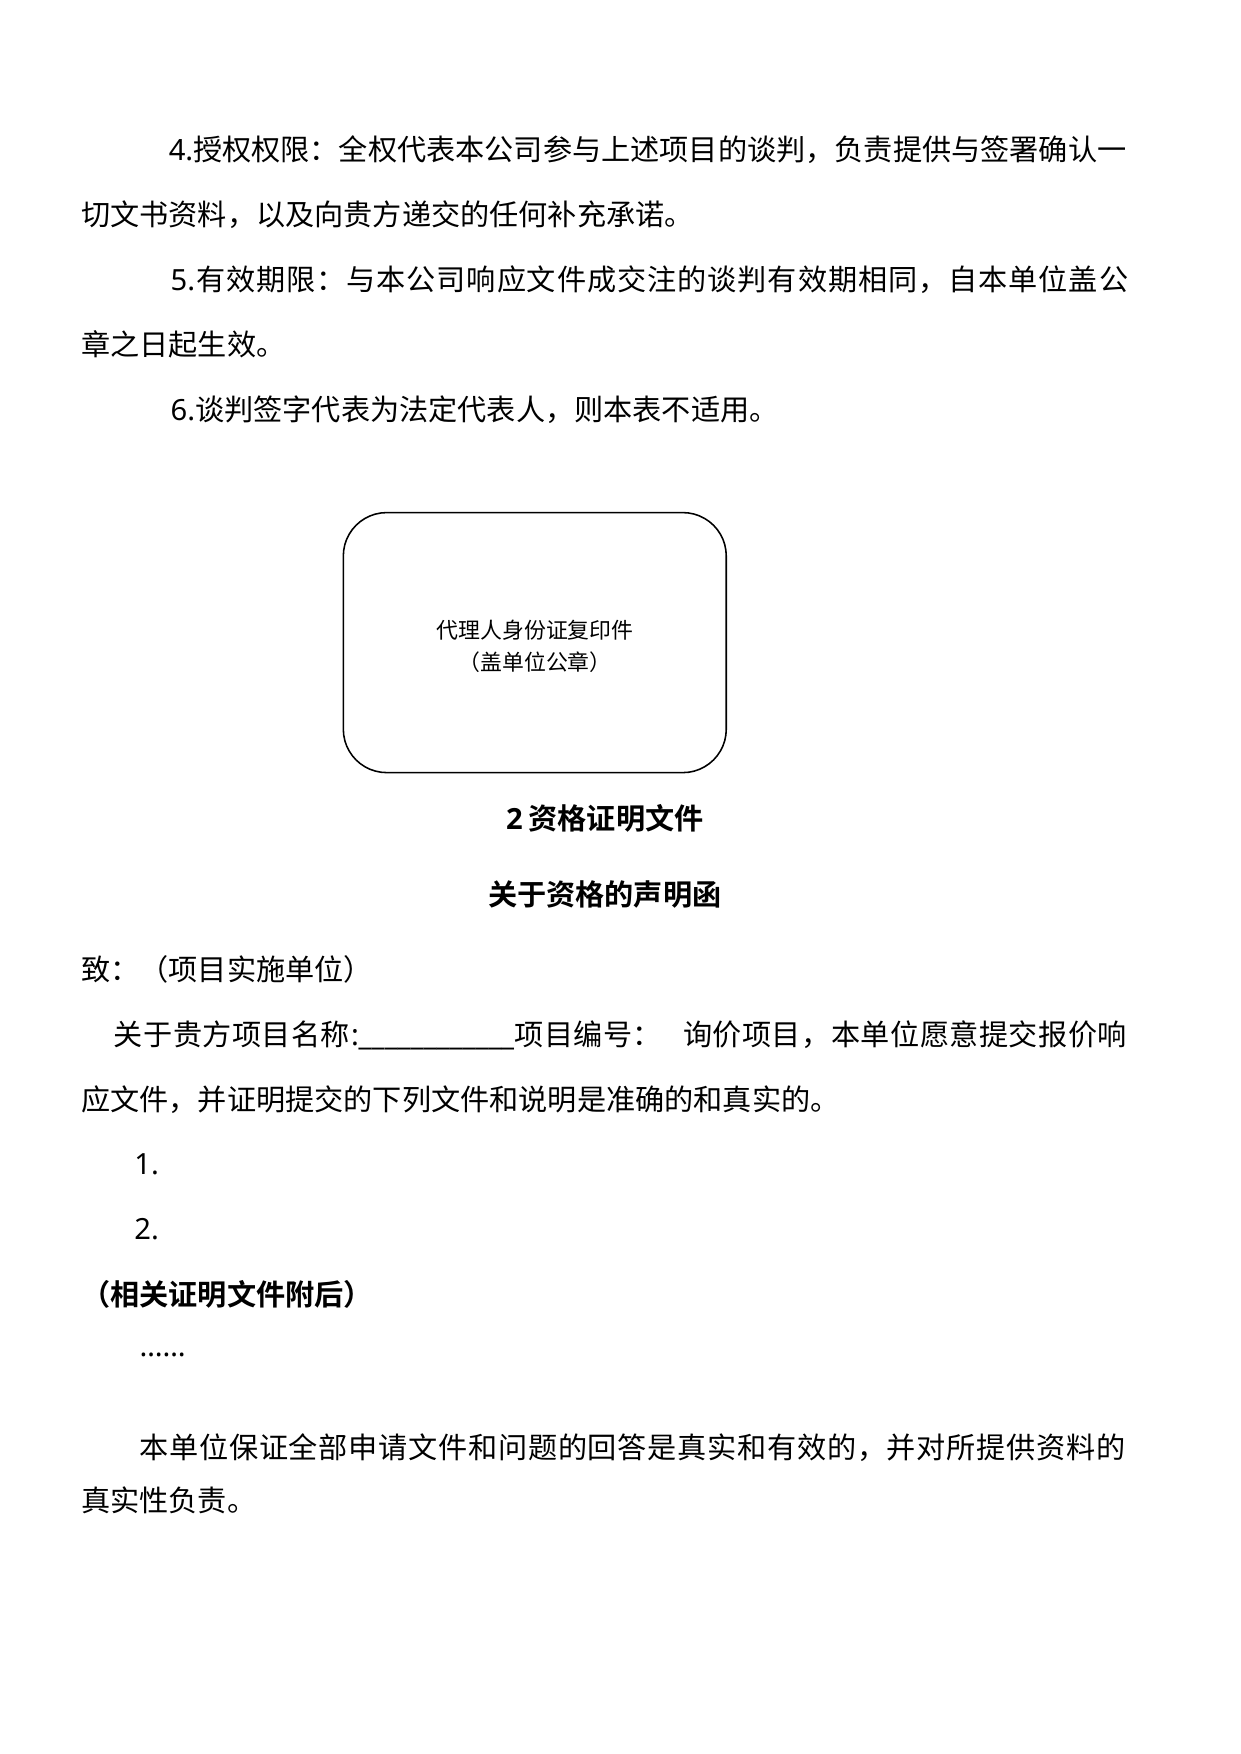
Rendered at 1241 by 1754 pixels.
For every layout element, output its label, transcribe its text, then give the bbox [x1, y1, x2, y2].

text 本单位保证全部申请文件和问题的回答是真实和有效的，并对所提供资料的真实性负责。 [81, 1425, 1128, 1520]
text 2资格证明文件 [81, 784, 1128, 849]
text 关于资格的声明函 [81, 860, 1128, 925]
text 2. [134, 1196, 1128, 1261]
text 4.授权权限：全权代表本公司参与上述项目的谈判，负责提供与签署确认一切文书资料，以及向贵方递交的任何补充承诺。 [81, 115, 1128, 245]
text 1. [134, 1131, 1128, 1196]
text （相关证明文件附后） [81, 1261, 1128, 1326]
text 关于贵方项目名称:____________项目编号： 询价项目，本单位愿意提交报价响应文件，并证明提交的下列文件和说明是准确的和真实的。 [81, 1001, 1128, 1131]
text 6.谈判签字代表为法定代表人，则本表不适用。 [81, 375, 1128, 440]
text 5.有效期限：与本公司响应文件成交注的谈判有效期相同，自本单位盖公章之日起生效。 [81, 245, 1128, 375]
text 致：（项目实施单位） [81, 936, 1128, 1001]
text …… [81, 1326, 1128, 1365]
